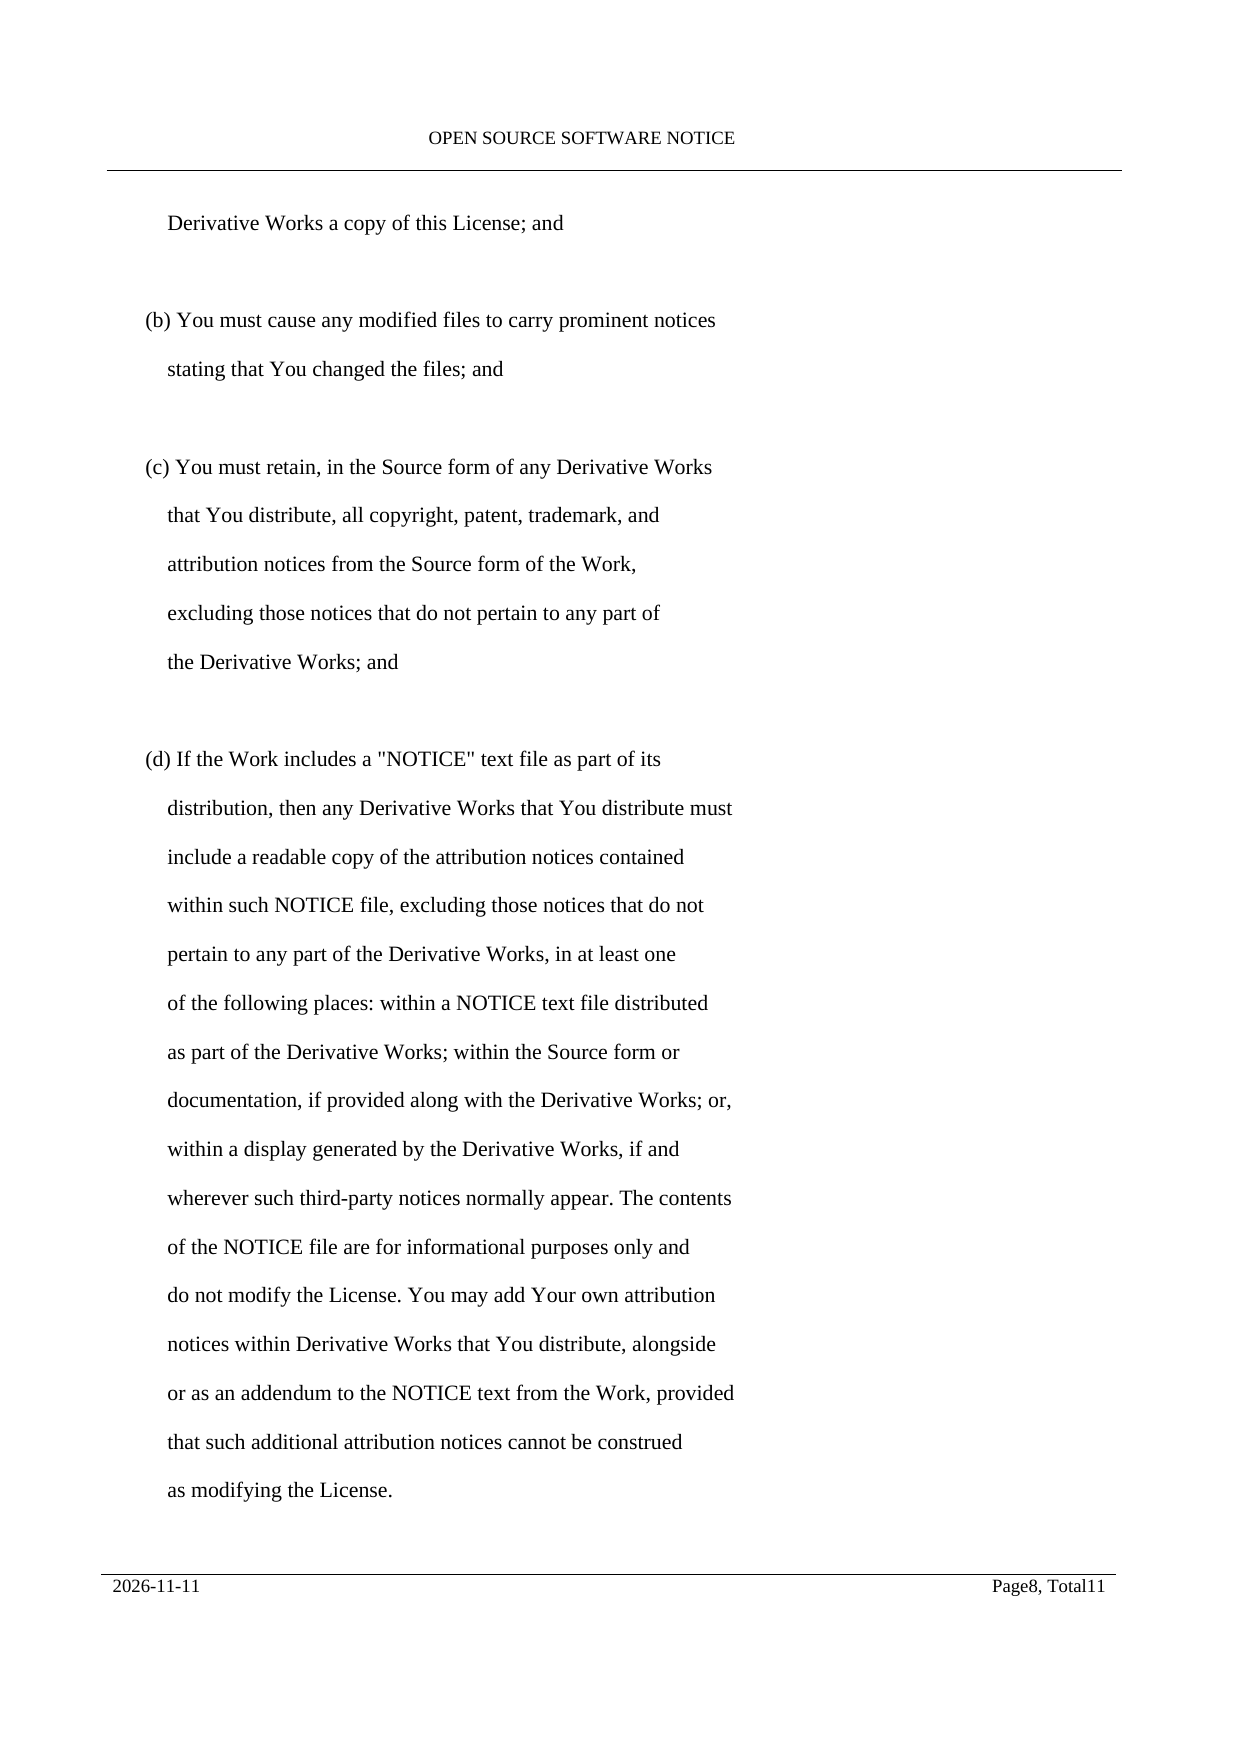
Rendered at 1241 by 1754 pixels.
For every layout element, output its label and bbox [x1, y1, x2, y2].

text [112, 206, 1128, 1506]
